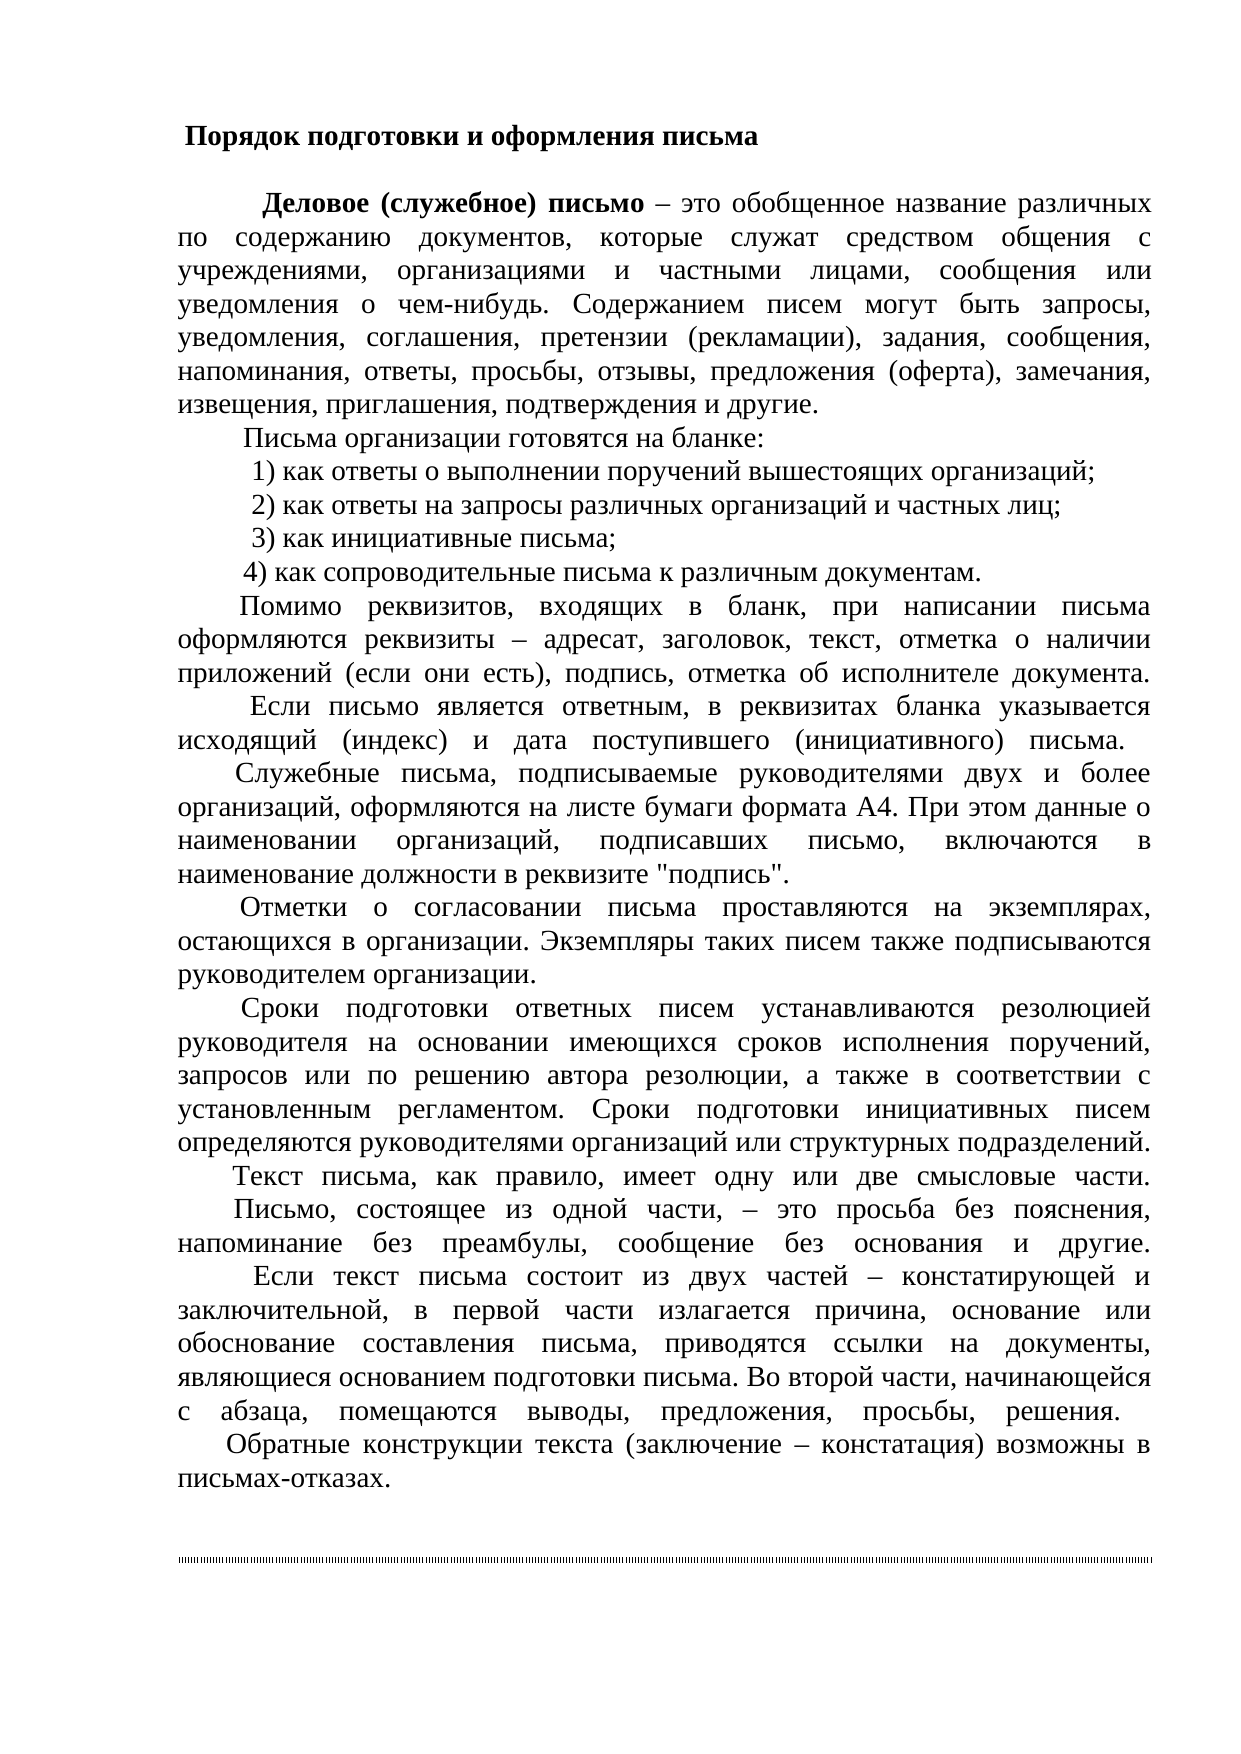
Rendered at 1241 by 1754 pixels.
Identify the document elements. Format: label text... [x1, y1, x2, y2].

text Помимо реквизитов, входящих в бланк, при написании письма оформляются реквизиты – адресат, заголовок, текст, отметка о наличии приложений (если они есть), подпись, отметка об исполнителе документа. Если письмо является ответным, в реквизитах бланка указывается исходящий (индекс) и дата поступившего (инициативного) письма. Служебные письма, подписываемые руководителями двух и более организаций, оформляются на листе бумаги формата А4. При этом данные о наименовании организаций, подписавших письмо, включаются в наименование должности в реквизите "подпись". [177, 588, 1152, 889]
text 1) как ответы о выполнении поручений вышестоящих организаций; [177, 453, 1152, 487]
text Сроки подготовки ответных писем устанавливаются резолюцией руководителя на основании имеющихся сроков исполнения поручений, запросов или по решению автора резолюции, а также в соответствии с установленным регламентом. Сроки подготовки инициативных писем определяются руководителями организаций или структурных подразделений. Текст письма, как правило, имеет одну или две смысловые части. Письмо, состоящее из одной части, – это просьба без пояснения, напоминание без преамбулы, сообщение без основания и другие. Если текст письма состоит из двух частей – констатирующей и заключительной, в первой части излагается причина, основание или обоснование составления письма, приводятся ссылки на документы, являющиеся основанием подготовки письма. Во второй части, начинающейся с абзаца, помещаются выводы, предложения, просьбы, решения. Обратные конструкции текста (заключение – констатация) возможны в письмах-отказах. [177, 990, 1152, 1493]
text 3) как инициативные письма; [177, 521, 1152, 554]
text Порядок подготовки и оформления письма [177, 118, 1152, 152]
text 4) как сопроводительные письма к различным документам. [177, 554, 1152, 588]
text Письма организации готовятся на бланке: [177, 420, 1152, 453]
text Отметки о согласовании письма проставляются на экземплярах, остающихся в организации. Экземпляры таких писем также подписываются руководителем организации. [177, 889, 1152, 990]
text Деловое (служебное) письмо – это обобщенное название различных по содержанию документов, которые служат средством общения с учреждениями, организациями и частными лицами, сообщения или уведомления о чем-нибудь. Содержанием писем могут быть запросы, уведомления, соглашения, претензии (рекламации), задания, сообщения, напоминания, ответы, просьбы, отзывы, предложения (оферта), замечания, извещения, приглашения, подтверждения и другие. [177, 185, 1152, 420]
text 2) как ответы на запросы различных организаций и частных лиц; [177, 487, 1152, 521]
